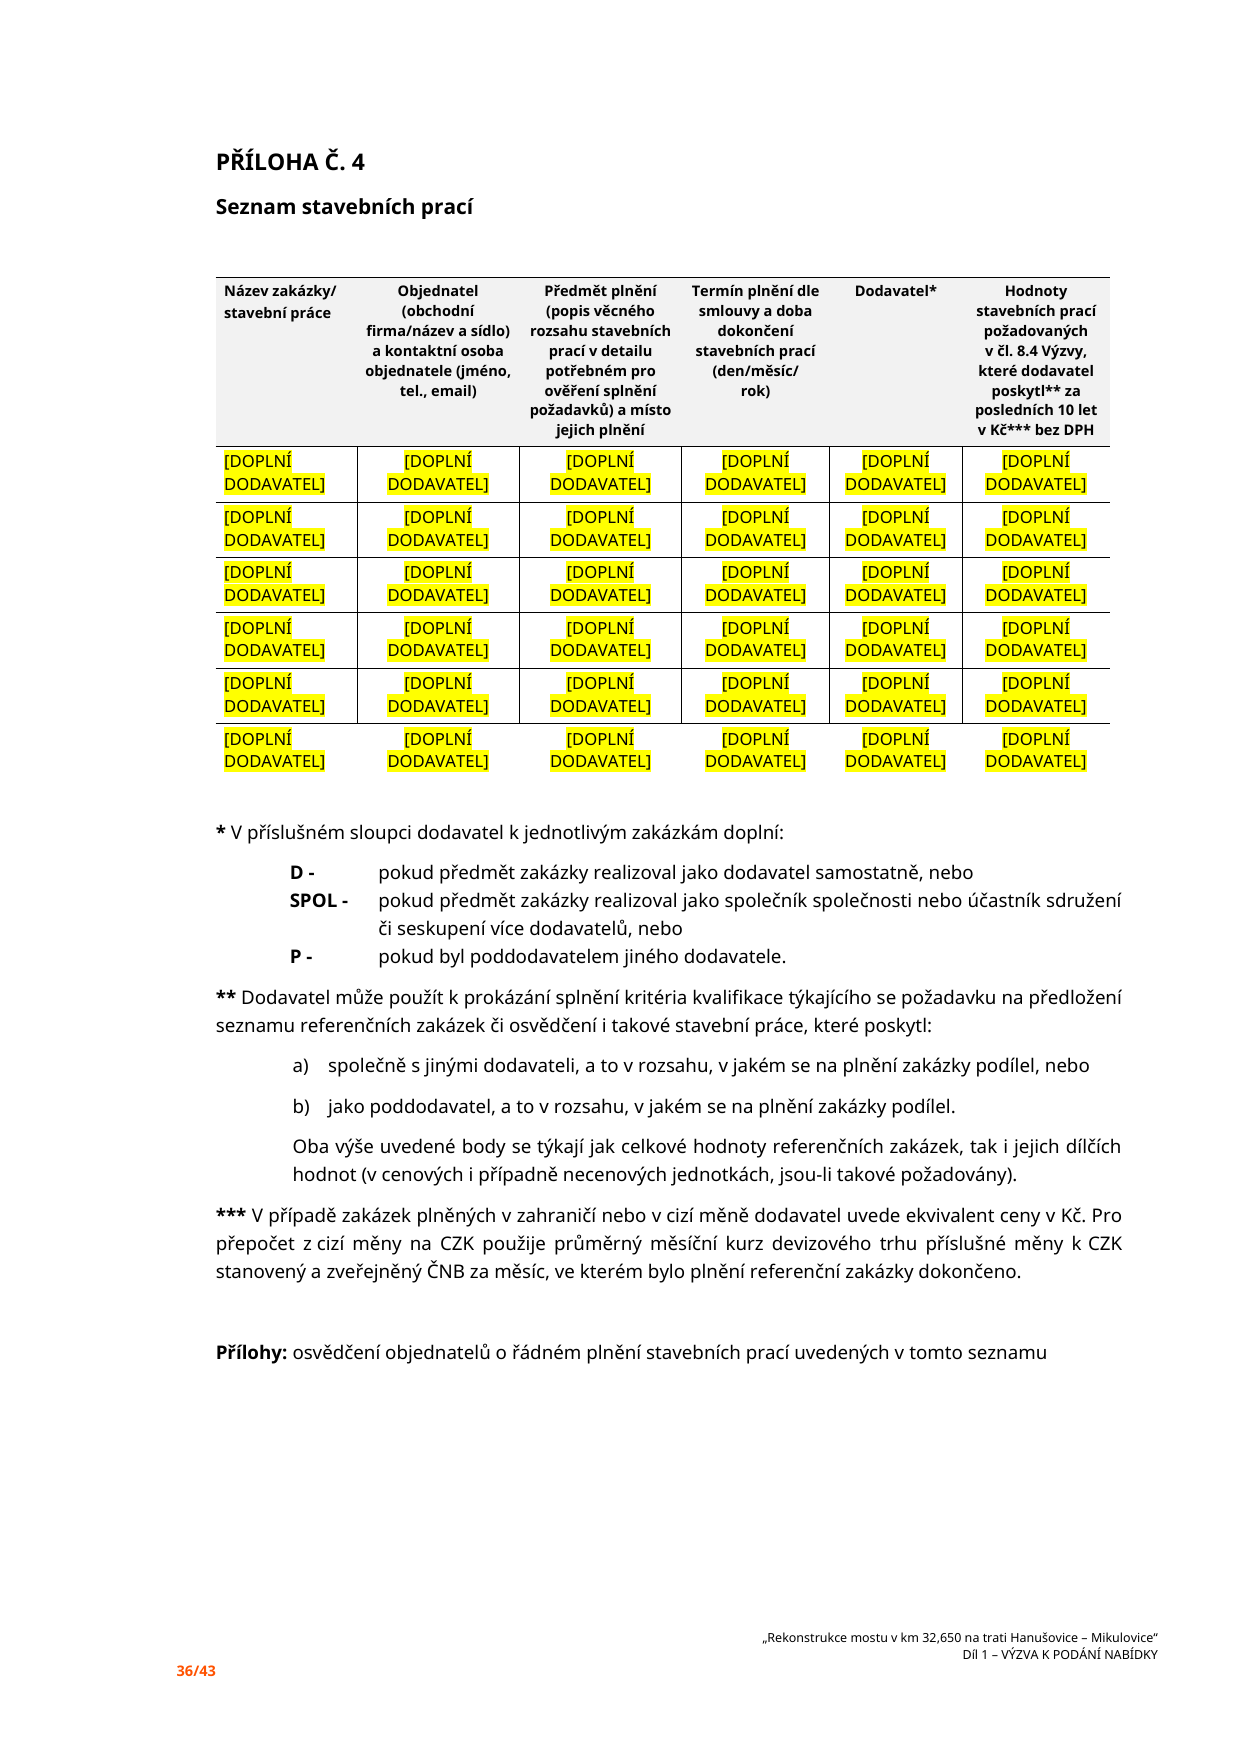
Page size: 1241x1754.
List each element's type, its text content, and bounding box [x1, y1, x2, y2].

table_cell [DOPLNÍ DODAVATEL] [216, 724, 357, 778]
table_cell [DOPLNÍ DODAVATEL] [358, 669, 519, 723]
text jako poddodavatel, a to v rozsahu, v jakém se na plnění zakázky podílel. [292, 1093, 1122, 1119]
table_cell [DOPLNÍ DODAVATEL] [830, 669, 962, 723]
table_cell [DOPLNÍ DODAVATEL] [682, 613, 829, 668]
table_cell [DOPLNÍ DODAVATEL] [962, 724, 1110, 778]
table_header Termín plnění dle smlouvy a doba dokončení stavebních prací (den/měsíc/ rok) [682, 278, 829, 446]
table_cell [DOPLNÍ DODAVATEL] [520, 613, 681, 668]
list společně s jinými dodavateli, a to v rozsahu, v jakém se na plnění zakázky podílel, nebo [292, 1053, 1122, 1078]
table_cell [DOPLNÍ DODAVATEL] [830, 503, 962, 557]
table_cell [DOPLNÍ DODAVATEL] [682, 503, 829, 557]
table_cell [DOPLNÍ DODAVATEL] [358, 613, 519, 668]
table_cell [DOPLNÍ DODAVATEL] [216, 447, 357, 501]
table_cell [DOPLNÍ DODAVATEL] [682, 724, 829, 778]
table_header Předmět plnění (popis věcného rozsahu stavebních prací v detailu potřebném pro ověření splnění požadavků) a místo jejich plnění [519, 278, 682, 446]
table_cell [DOPLNÍ DODAVATEL] [520, 447, 681, 501]
text *** V případě zakázek plněných v zahraničí nebo v cizí měně dodavatel uvede ekvivalent ceny v Kč. Pro přepočet z cizí měny na CZK použije průměrný měsíční kurz devizového trhu příslušné měny k CZK stanovený a zveřejněný ČNB za měsíc, ve kterém bylo plnění referenční zakázky dokončeno. [216, 1202, 1122, 1284]
text P - pokud byl poddodavatelem jiného dodavatele. [289, 943, 1122, 969]
table_header Název zakázky/ stavební práce [216, 278, 357, 446]
table_cell [DOPLNÍ DODAVATEL] [682, 558, 829, 612]
table_header Hodnoty stavebních prací požadovaných v čl. 8.4 Výzvy, které dodavatel poskytl** za posledních 10 let v Kč*** bez DPH [962, 278, 1110, 446]
table_cell [DOPLNÍ DODAVATEL] [216, 503, 357, 557]
table_cell [DOPLNÍ DODAVATEL] [830, 558, 962, 612]
table_cell [DOPLNÍ DODAVATEL] [963, 447, 1110, 501]
table_header Objednatel (obchodní firma/název a sídlo) a kontaktní osoba objednatele (jméno, tel., email) [357, 278, 519, 446]
text Příloha č. 4 [216, 146, 1122, 177]
table_header Dodavatel* [829, 278, 962, 446]
table_cell [DOPLNÍ DODAVATEL] [829, 724, 962, 778]
table_cell [DOPLNÍ DODAVATEL] [963, 503, 1110, 557]
table_cell [DOPLNÍ DODAVATEL] [216, 669, 357, 723]
text Přílohy: osvědčení objednatelů o řádném plnění stavebních prací uvedených v tomto seznamu [216, 1339, 1122, 1365]
table_cell [DOPLNÍ DODAVATEL] [358, 447, 519, 501]
table_cell [DOPLNÍ DODAVATEL] [520, 503, 681, 557]
table_cell [DOPLNÍ DODAVATEL] [358, 558, 519, 612]
table_cell [DOPLNÍ DODAVATEL] [216, 613, 357, 668]
table_cell [DOPLNÍ DODAVATEL] [963, 558, 1110, 612]
table_cell [DOPLNÍ DODAVATEL] [358, 503, 519, 557]
table_cell [DOPLNÍ DODAVATEL] [830, 613, 962, 668]
text D - pokud předmět zakázky realizoval jako dodavatel samostatně, nebo [289, 859, 1122, 885]
table_cell [DOPLNÍ DODAVATEL] [520, 669, 681, 723]
table_cell [DOPLNÍ DODAVATEL] [682, 447, 829, 501]
text Seznam stavebních prací [216, 192, 1122, 221]
text ** Dodavatel může použít k prokázání splnění kritéria kvalifikace týkajícího se požadavku na předložení seznamu referenčních zakázek či osvědčení i takové stavební práce, které poskytl: [216, 984, 1122, 1038]
list Oba výše uvedené body se týkají jak celkové hodnoty referenčních zakázek, tak i jejich dílčích hodnot (v cenových i případně necenových jednotkách, jsou-li takové požadovány). [292, 1134, 1122, 1187]
table_cell [DOPLNÍ DODAVATEL] [963, 613, 1110, 668]
table_cell [DOPLNÍ DODAVATEL] [520, 558, 681, 612]
table_cell [DOPLNÍ DODAVATEL] [682, 669, 829, 723]
table_cell [DOPLNÍ DODAVATEL] [519, 724, 682, 778]
table_cell [DOPLNÍ DODAVATEL] [216, 558, 357, 612]
text SPOL - pokud předmět zakázky realizoval jako společník společnosti nebo účastník sdružení či seskupení více dodavatelů, nebo [289, 887, 1122, 941]
table_cell [DOPLNÍ DODAVATEL] [830, 447, 962, 501]
table_cell [DOPLNÍ DODAVATEL] [963, 669, 1110, 723]
text * V příslušném sloupci dodavatel k jednotlivým zakázkám doplní: [216, 819, 1122, 844]
table_cell [DOPLNÍ DODAVATEL] [357, 724, 519, 778]
